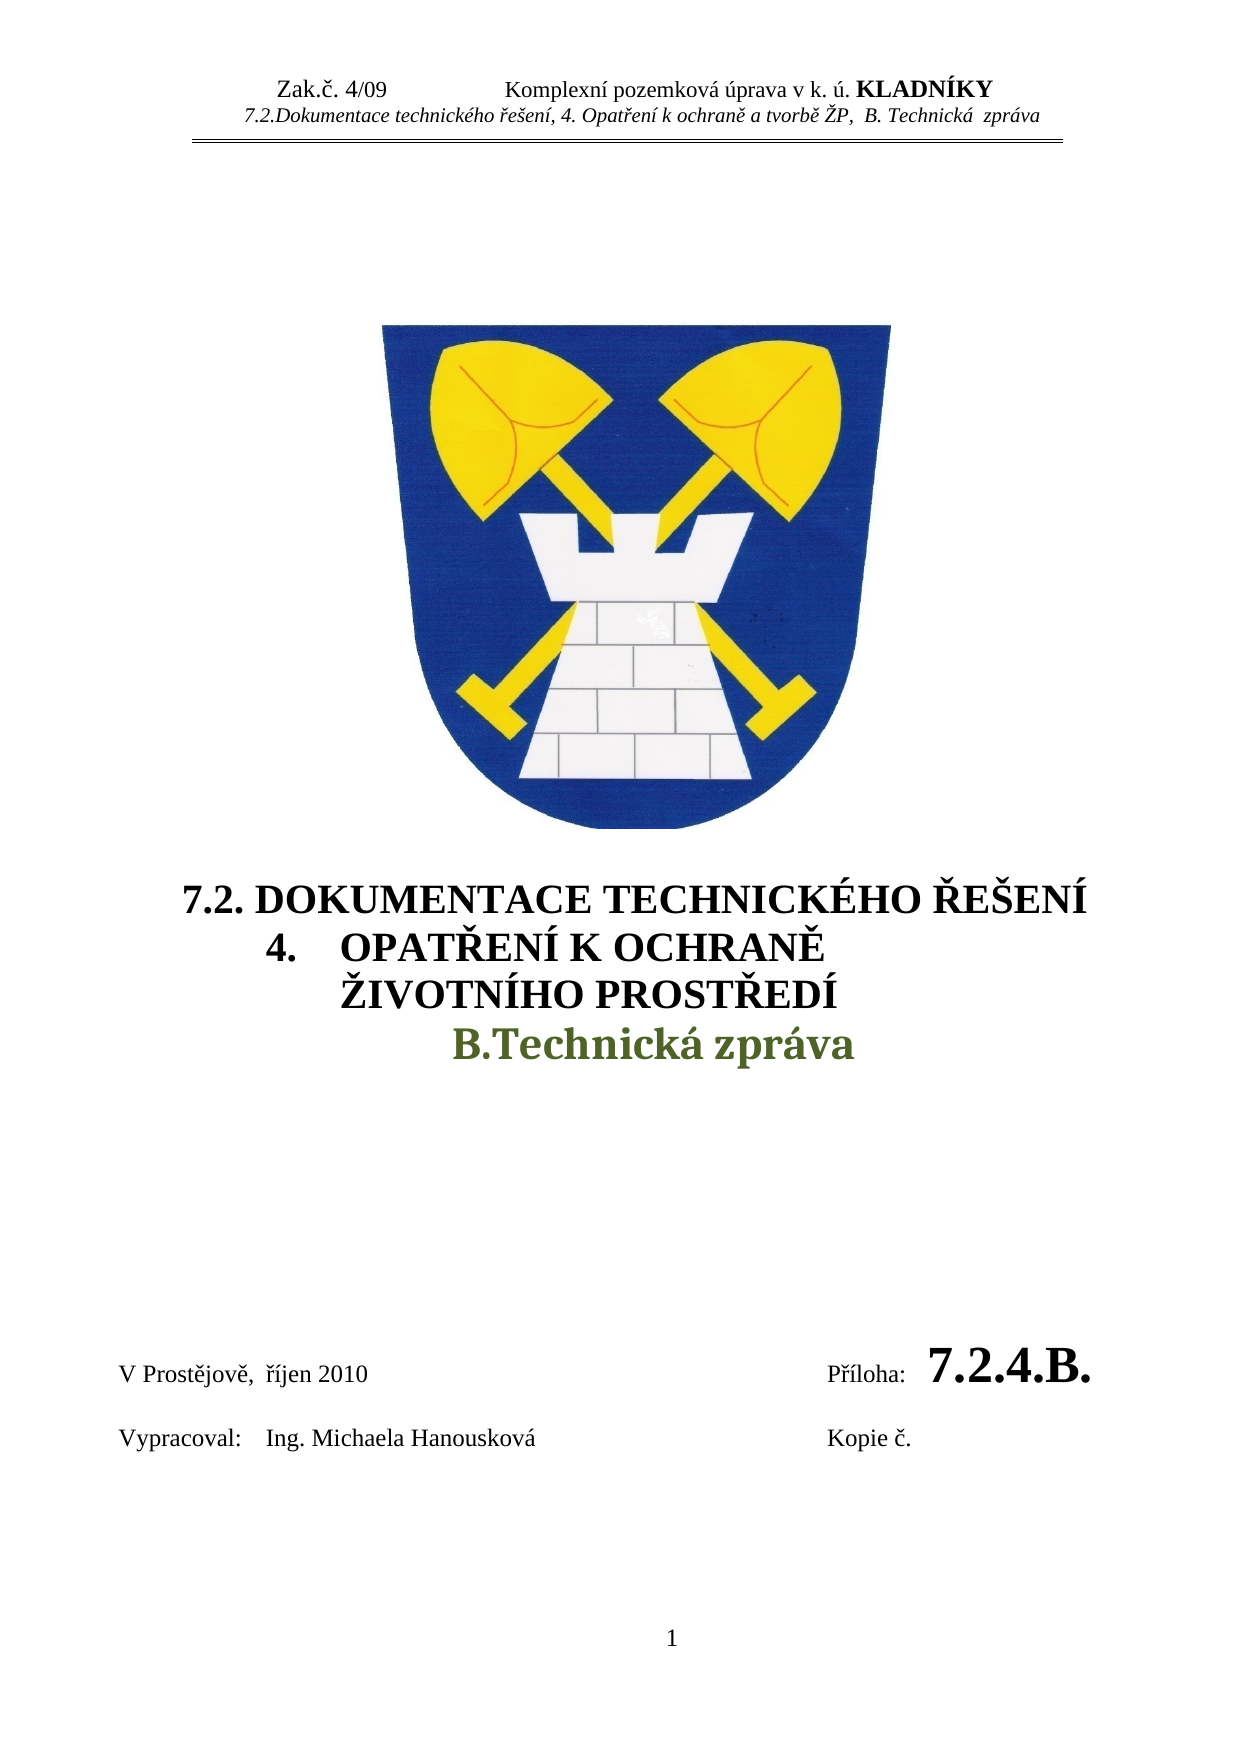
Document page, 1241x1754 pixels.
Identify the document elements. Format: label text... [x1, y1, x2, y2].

list Technická zpráva [156, 1018, 1152, 1071]
text 7.2. DOKUMENTACE TECHNICKÉHO ŘEŠENÍ [118, 874, 1152, 922]
picture [378, 321, 892, 829]
text V Prostějově, říjen 2010 Příloha: 7.2.4.B. [118, 1334, 1152, 1394]
text ŽIVOTNÍHO PROSTŘEDÍ [266, 970, 1152, 1018]
text 4. OPATŘENÍ K OCHRANĚ [118, 922, 1152, 970]
text Vypracoval: Ing. Michaela Hanousková Kopie č. [118, 1423, 1152, 1452]
